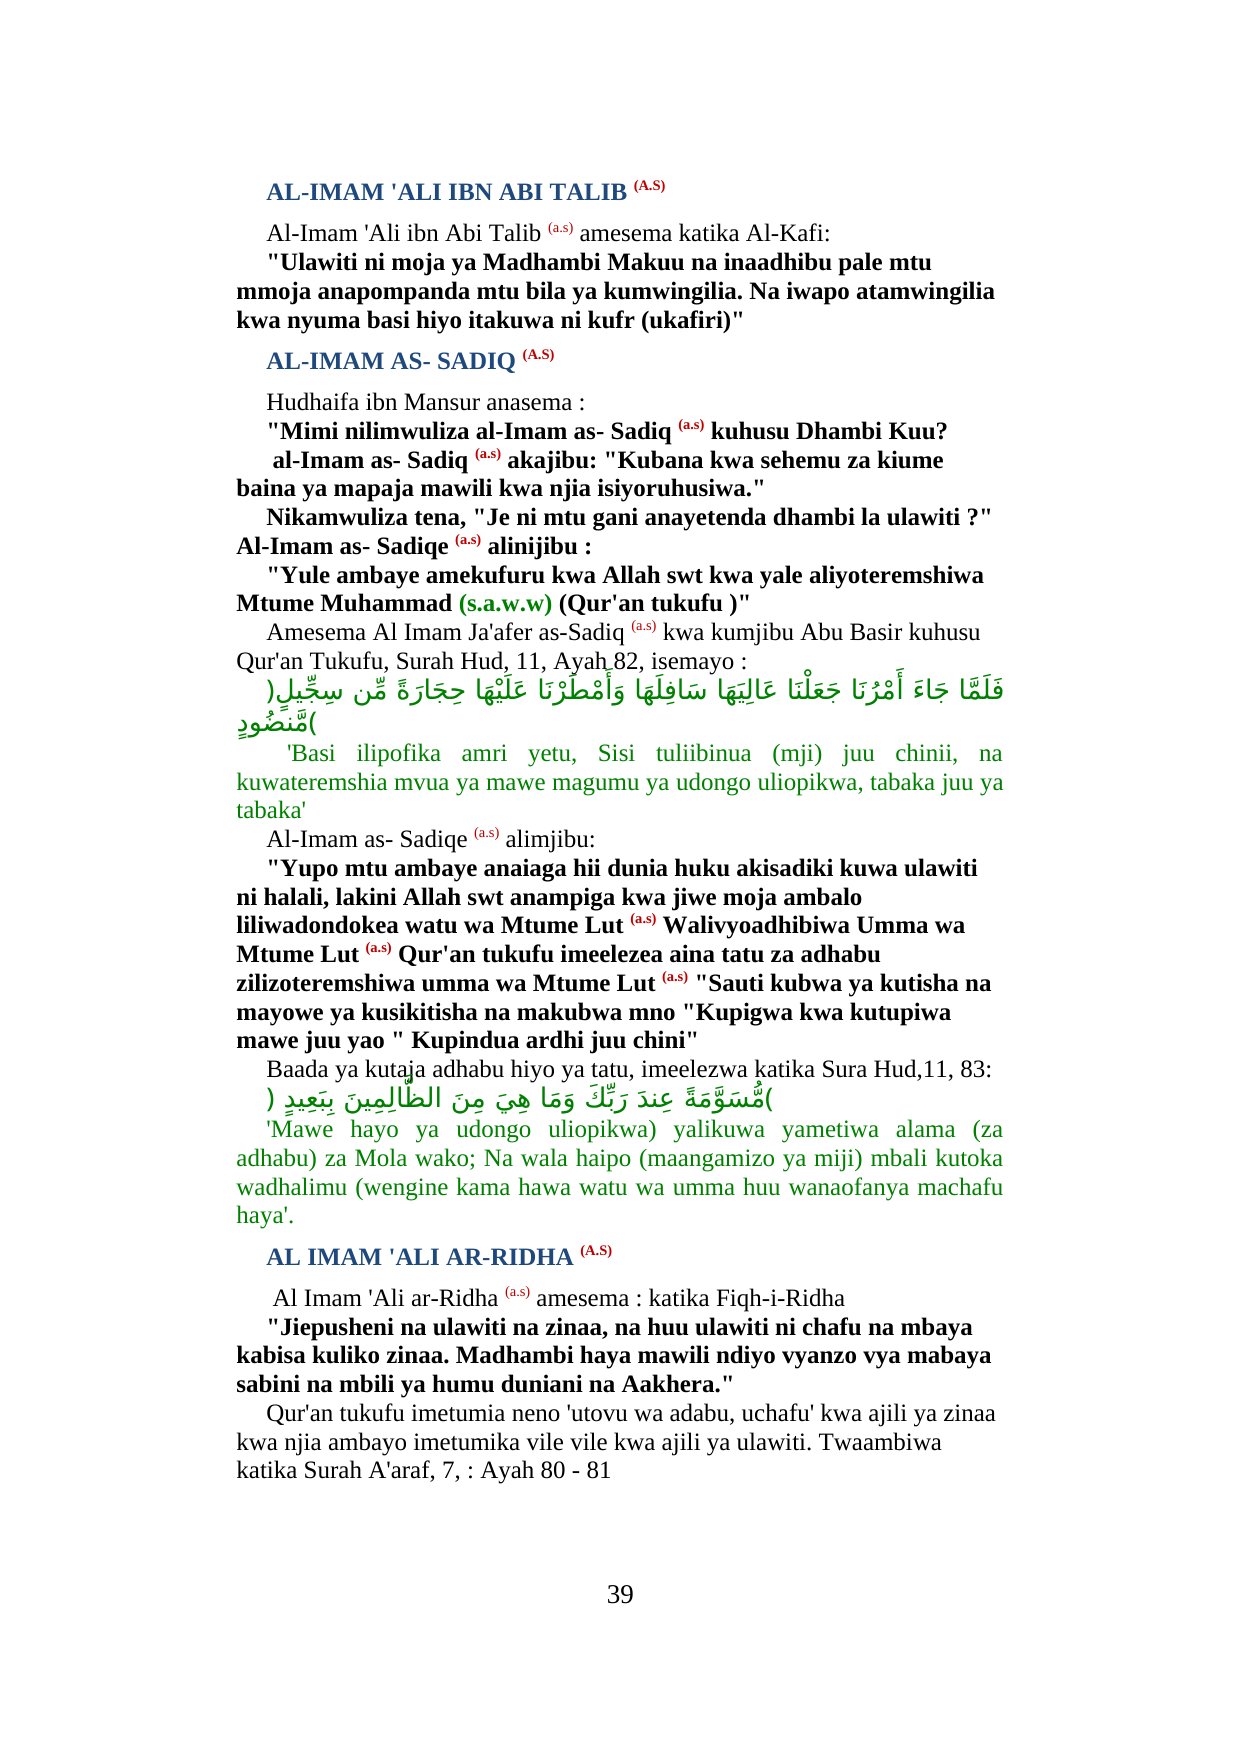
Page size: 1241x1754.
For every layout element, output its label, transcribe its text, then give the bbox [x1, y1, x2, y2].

text "Jiepusheni na ulawiti na zinaa, na huu ulawiti ni chafu na mbaya kabisa kuliko zinaa. Madhambi haya mawili ndiyo vyanzo vya mabaya sabini na mbili ya humu duniani na Aakhera." [236, 1312, 1004, 1398]
text al-Imam as- Sadiq (a.s) akajibu: "Kubana kwa sehemu za kiume baina ya mapaja mawili kwa njia isiyoruhusiwa." [236, 445, 1004, 502]
text Qur'an tukufu imetumia neno 'utovu wa adabu, uchafu' kwa ajili ya zinaa kwa njia ambayo imetumika vile vile kwa ajili ya ulawiti. Twaambiwa katika Surah A'araf, 7, : Ayah 80 - 81 [236, 1398, 1004, 1484]
text Al Imam 'Ali ar-Ridha (a.s) amesema : katika Fiqh-i-Ridha [236, 1283, 1004, 1312]
text "Yupo mtu ambaye anaiaga hii dunia huku akisadiki kuwa ulawiti ni halali, lakini Allah swt anampiga kwa jiwe moja ambalo liliwadondokea watu wa Mtume Lut (a.s) Walivyoadhibiwa Umma wa Mtume Lut (a.s) Qur'an tukufu imeelezea aina tatu za adhabu zilizoteremshiwa umma wa Mtume Lut (a.s) "Sauti kubwa ya kutisha na mayowe ya kusikitisha na makubwa mno "Kupigwa kwa kutupiwa mawe juu yao " Kupindua ardhi juu chini" [236, 853, 1004, 1054]
text "Mimi nilimwuliza al-Imam as- Sadiq (a.s) kuhusu Dhambi Kuu? [236, 416, 1004, 445]
subtitle AL-IMAM AS- SADIQ (A.S) [236, 346, 1004, 375]
text Al-Imam as- Sadiqe (a.s) alimjibu: [236, 824, 1004, 853]
text Nikamwuliza tena, "Je ni mtu gani anayetenda dhambi la ulawiti ?" Al-Imam as- Sadiqe (a.s) alinijibu : [236, 502, 1004, 560]
text Hudhaifa ibn Mansur anasema : [236, 387, 1004, 416]
text "Yule ambaye amekufuru kwa Allah swt kwa yale aliyoteremshiwa Mtume Muhammad (s.a.w.w) (Qur'an tukufu )" [236, 560, 1004, 617]
text ﴿فَلَمَّا جَاءَ أَمْرُنَا جَعَلْنَا عَالِيَهَا سَافِلَهَا وَأَمْطَرْنَا عَلَيْهَا حِجَارَةً مِّن سِجِّيلٍ مَّنضُودٍ﴾ [236, 675, 1004, 738]
text Al-Imam 'Ali ibn Abi Talib (a.s) amesema katika Al-Kafi: [236, 218, 1004, 247]
text ﴿ مُّسَوَّمَةً عِندَ رَبِّكَ وَمَا هِيَ مِنَ الظَّالِمِينَ بِبَعِيدٍ﴾ [236, 1083, 1004, 1114]
text 'Basi ilipofika amri yetu, Sisi tuliibinua (mji) juu chinii, na kuwateremshia mvua ya mawe magumu ya udongo uliopikwa, tabaka juu ya tabaka' [236, 738, 1004, 824]
text 'Mawe hayo ya udongo uliopikwa) yalikuwa yametiwa alama (za adhabu) za Mola wako; Na wala haipo (maangamizo ya miji) mbali kutoka wadhalimu (wengine kama hawa watu wa umma huu wanaofanya machafu haya'. [236, 1114, 1004, 1229]
subtitle AL IMAM 'ALI AR-RIDHA (A.S) [236, 1242, 1004, 1271]
text Amesema Al Imam Ja'afer as-Sadiq (a.s) kwa kumjibu Abu Basir kuhusu Qur'an Tukufu, Surah Hud, 11, Ayah 82, isemayo : [236, 617, 1004, 675]
subtitle AL-IMAM 'ALI IBN ABI TALIB (A.S) [236, 177, 1004, 206]
text "Ulawiti ni moja ya Madhambi Makuu na inaadhibu pale mtu mmoja anapompanda mtu bila ya kumwingilia. Na iwapo atamwingilia kwa nyuma basi hiyo itakuwa ni kufr (ukafiri)" [236, 247, 1004, 333]
text Baada ya kutaja adhabu hiyo ya tatu, imeelezwa katika Sura Hud,11, 83: [236, 1054, 1004, 1083]
